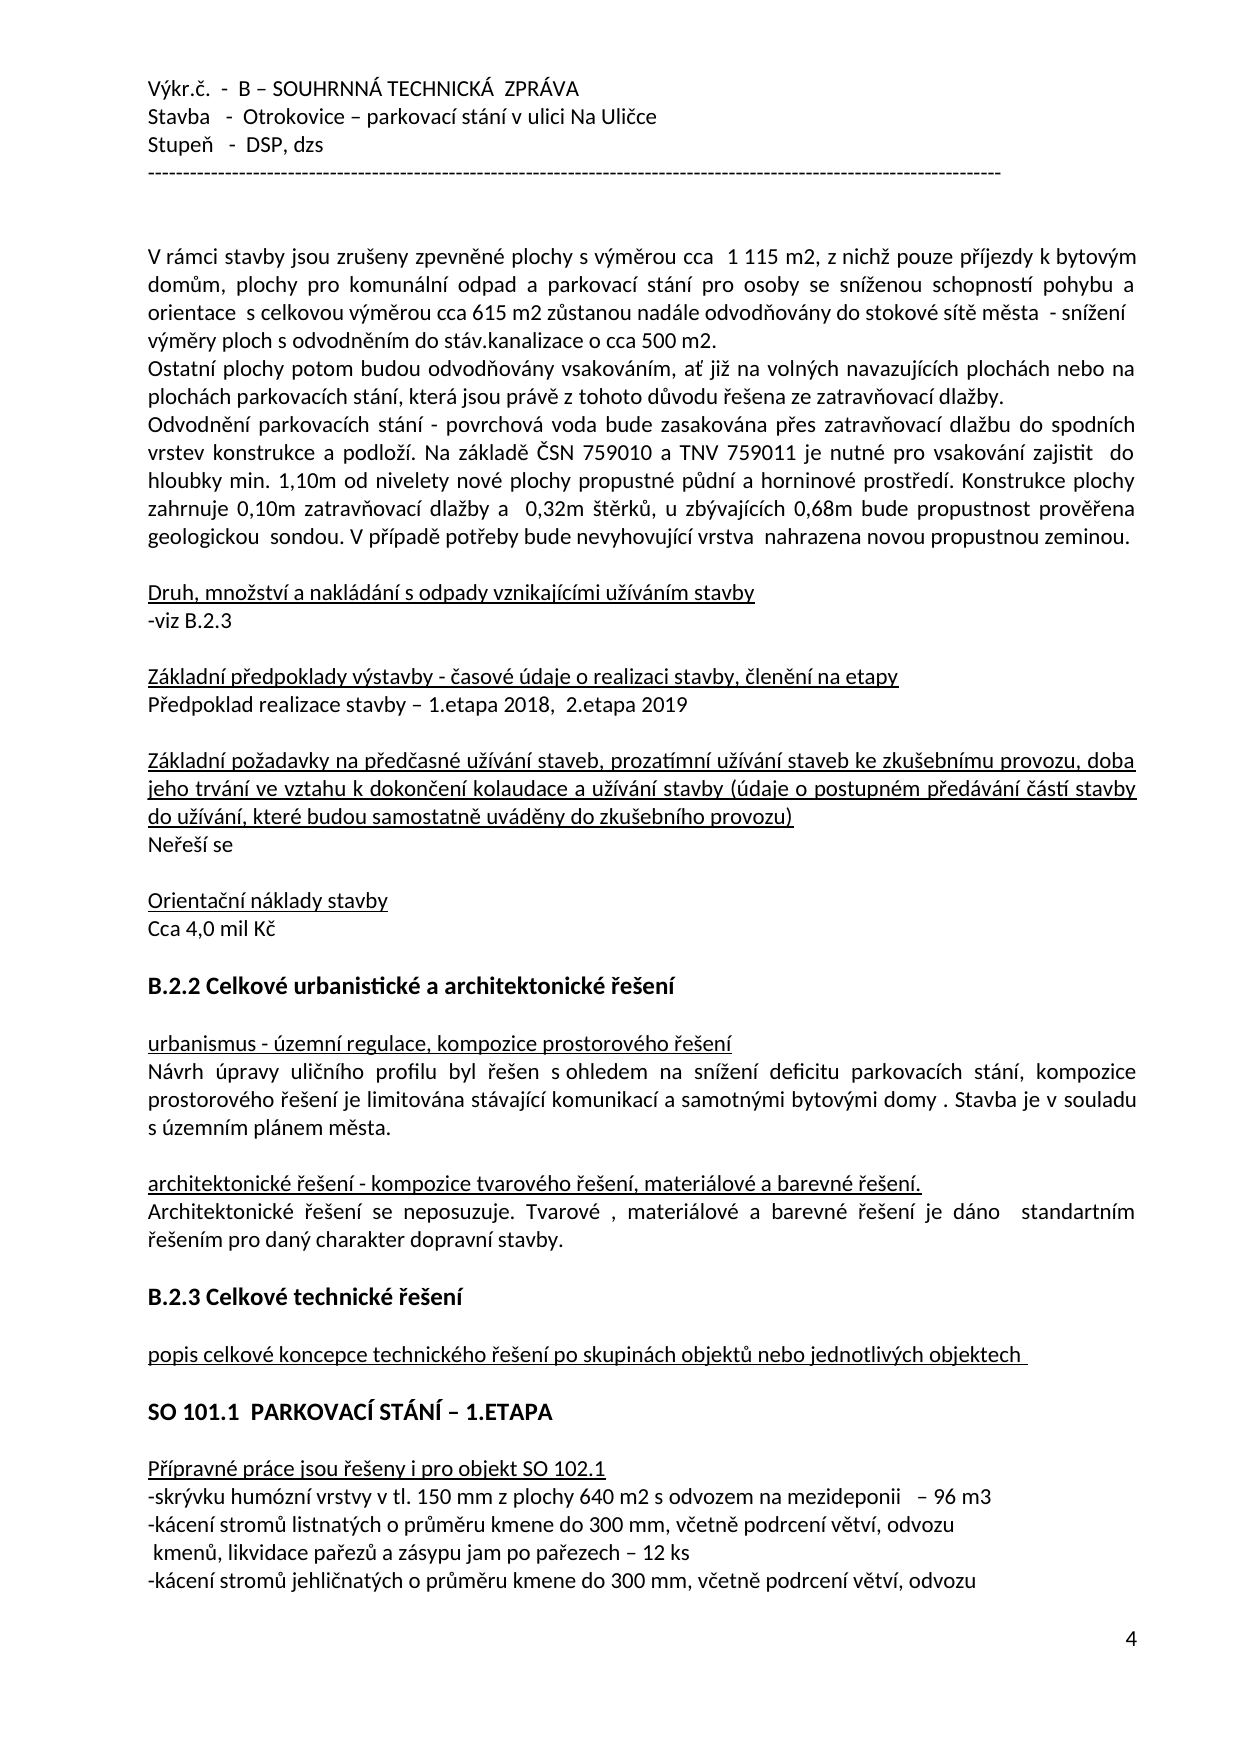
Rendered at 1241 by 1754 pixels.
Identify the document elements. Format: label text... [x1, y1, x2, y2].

text Základní předpoklady výstavby - časové údaje o realizaci stavby, členění na etapy [148, 662, 1137, 690]
text urbanismus - územní regulace, kompozice prostorového řešení [148, 1029, 1137, 1057]
text -kácení stromů jehličnatých o průměru kmene do 300 mm, včetně podrcení větví, odvozu [148, 1566, 1137, 1594]
text Ostatní plochy potom budou odvodňovány vsakováním, ať již na volných navazujících plochách nebo na plochách parkovacích stání, která jsou právě z tohoto důvodu řešena ze zatravňovací dlažby. [148, 354, 1137, 410]
text -skrývku humózní vrstvy v tl. 150 mm z plochy 640 m2 s odvozem na mezideponii – 96 m3 [148, 1482, 1137, 1510]
text Základní požadavky na předčasné užívání staveb, prozatímní užívání staveb ke zkušebnímu provozu, doba jeho trvání ve vztahu k dokončení kolaudace a užívání stavby (údaje o postupném předávání částí stavby do užívání, které budou samostatně uváděny do zkušebního provozu) [148, 746, 1137, 798]
text Předpoklad realizace stavby – 1.etapa 2018, 2.etapa 2019 [148, 690, 1137, 718]
text Orientační náklady stavby [148, 886, 1137, 914]
text -viz B.2.3 [148, 606, 1137, 634]
text Základní požadavky na předčasné užívání staveb, prozatímní užívání staveb ke zkušebnímu provozu, doba jeho trvání ve vztahu k dokončení kolaudace a užívání stavby (údaje o postupném předávání částí stavby do užívání, které budou samostatně uváděny do zkušebního provozu) [148, 800, 1137, 830]
text Cca 4,0 mil Kč [148, 914, 1137, 942]
text V rámci stavby jsou zrušeny zpevněné plochy s výměrou cca 1 115 m2, z nichž pouze příjezdy k bytovým domům, plochy pro komunální odpad a parkovací stání pro osoby se sníženou schopností pohybu a orientace s celkovou výměrou cca 615 m2 zůstanou nadále odvodňovány do stokové sítě města - snížení [148, 242, 1137, 326]
text kmenů, likvidace pařezů a zásypu jam po pařezech – 12 ks [148, 1538, 1137, 1566]
text výměry ploch s odvodněním do stáv.kanalizace o cca 500 m2. [148, 326, 1137, 354]
text B.2.2 Celkové urbanistické a architektonické řešení [148, 970, 1137, 1001]
text architektonické řešení - kompozice tvarového řešení, materiálové a barevné řešení. [148, 1169, 1137, 1197]
text popis celkové koncepce technického řešení po skupinách objektů nebo jednotlivých objektech [148, 1340, 1137, 1368]
text Neřeší se [148, 830, 1137, 858]
text Architektonické řešení se neposuzuje. Tvarové , materiálové a barevné řešení je dáno standartním řešením pro daný charakter dopravní stavby. [148, 1197, 1137, 1253]
text Odvodnění parkovacích stání - povrchová voda bude zasakována přes zatravňovací dlažbu do spodních vrstev konstrukce a podloží. Na základě ČSN 759010 a TNV 759011 je nutné pro vsakování zajistit do hloubky min. 1,10m od nivelety nové plochy propustné půdní a horninové prostředí. Konstrukce plochy zahrnuje 0,10m zatravňovací dlažby a 0,32m štěrků, u zbývajících 0,68m bude propustnost prověřena geologickou sondou. V případě potřeby bude nevyhovující vrstva nahrazena novou propustnou zeminou. [148, 410, 1137, 550]
text B.2.3 Celkové technické řešení [148, 1281, 1137, 1312]
text Návrh úpravy uličního profilu byl řešen s ohledem na snížení deficitu parkovacích stání, kompozice prostorového řešení je limitována stávající komunikací a samotnými bytovými domy . Stavba je v souladu s územním plánem města. [148, 1057, 1137, 1141]
text Druh, množství a nakládání s odpady vznikajícími užíváním stavby [148, 578, 1137, 606]
text Přípravné práce jsou řešeny i pro objekt SO 102.1 [148, 1454, 1137, 1482]
text -kácení stromů listnatých o průměru kmene do 300 mm, včetně podrcení větví, odvozu [148, 1510, 1137, 1538]
text SO 101.1 PARKOVACÍ STÁNÍ – 1.ETAPA [148, 1396, 1137, 1426]
